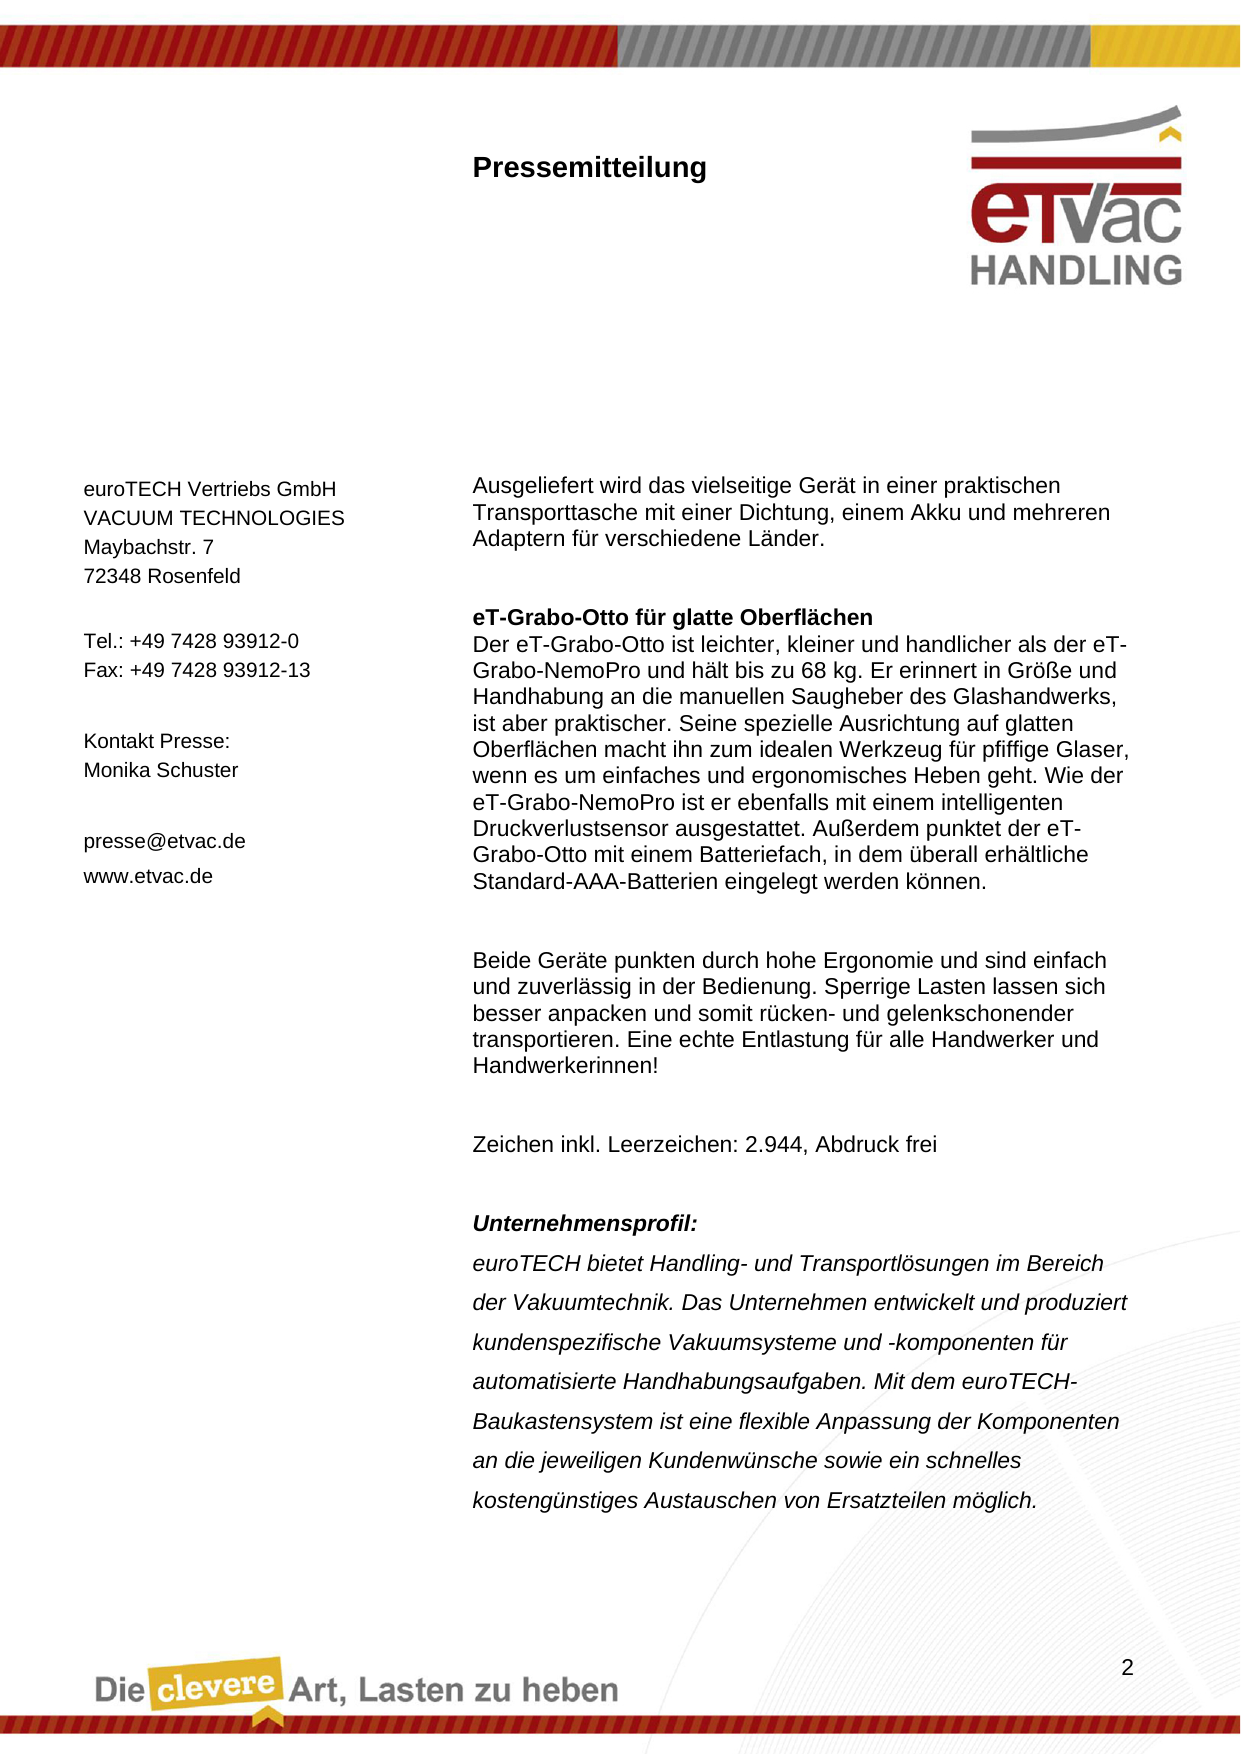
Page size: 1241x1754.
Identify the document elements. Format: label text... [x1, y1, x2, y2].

text eT-Grabo-Otto für glatte Oberflächen [472, 604, 1134, 631]
text euroTECH bietet Handling- und Transportlösungen im Bereich der Vakuumtechnik. Das Unternehmen entwickelt und produziert kundenspezifische Vakuumsysteme und -komponenten für automatisierte Handhabungsaufgaben. Mit dem euroTECH-Baukastensystem ist eine flexible Anpassung der Komponenten an die jeweiligen Kundenwünsche sowie ein schnelles kostengünstiges Austauschen von Ersatzteilen möglich. [472, 1250, 1138, 1513]
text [472, 472, 1134, 552]
text Zeichen inkl. Leerzeichen: 2.944, Abdruck frei [472, 1131, 1134, 1158]
picture [0, 0, 1241, 1754]
text Der eT-Grabo-Otto ist leichter, kleiner und handlicher als der eT-Grabo-NemoPro und hält bis zu 68 kg. Er erinnert in Größe und Handhabung an die manuellen Saugheber des Glashandwerks, ist aber praktischer. Seine spezielle Ausrichtung auf glatten Oberflächen macht ihn zum idealen Werkzeug für pfiffige Glaser, wenn es um einfaches und ergonomisches Heben geht. Wie der eT-Grabo-NemoPro ist er ebenfalls mit einem intelligenten Druckverlustsensor ausgestattet. Außerdem punktet der eT-Grabo-Otto mit einem Batteriefach, in dem überall erhältliche Standard-AAA-Batterien eingelegt werden können. [472, 631, 1134, 894]
text Beide Geräte punkten durch hohe Ergonomie und sind einfach und zuverlässig in der Bedienung. Sperrige Lasten lassen sich besser anpacken und somit rücken- und gelenkschonender transportieren. Eine echte Entlastung für alle Handwerker und Handwerkerinnen! [472, 947, 1134, 1079]
text Unternehmensprofil: [472, 1210, 1134, 1237]
